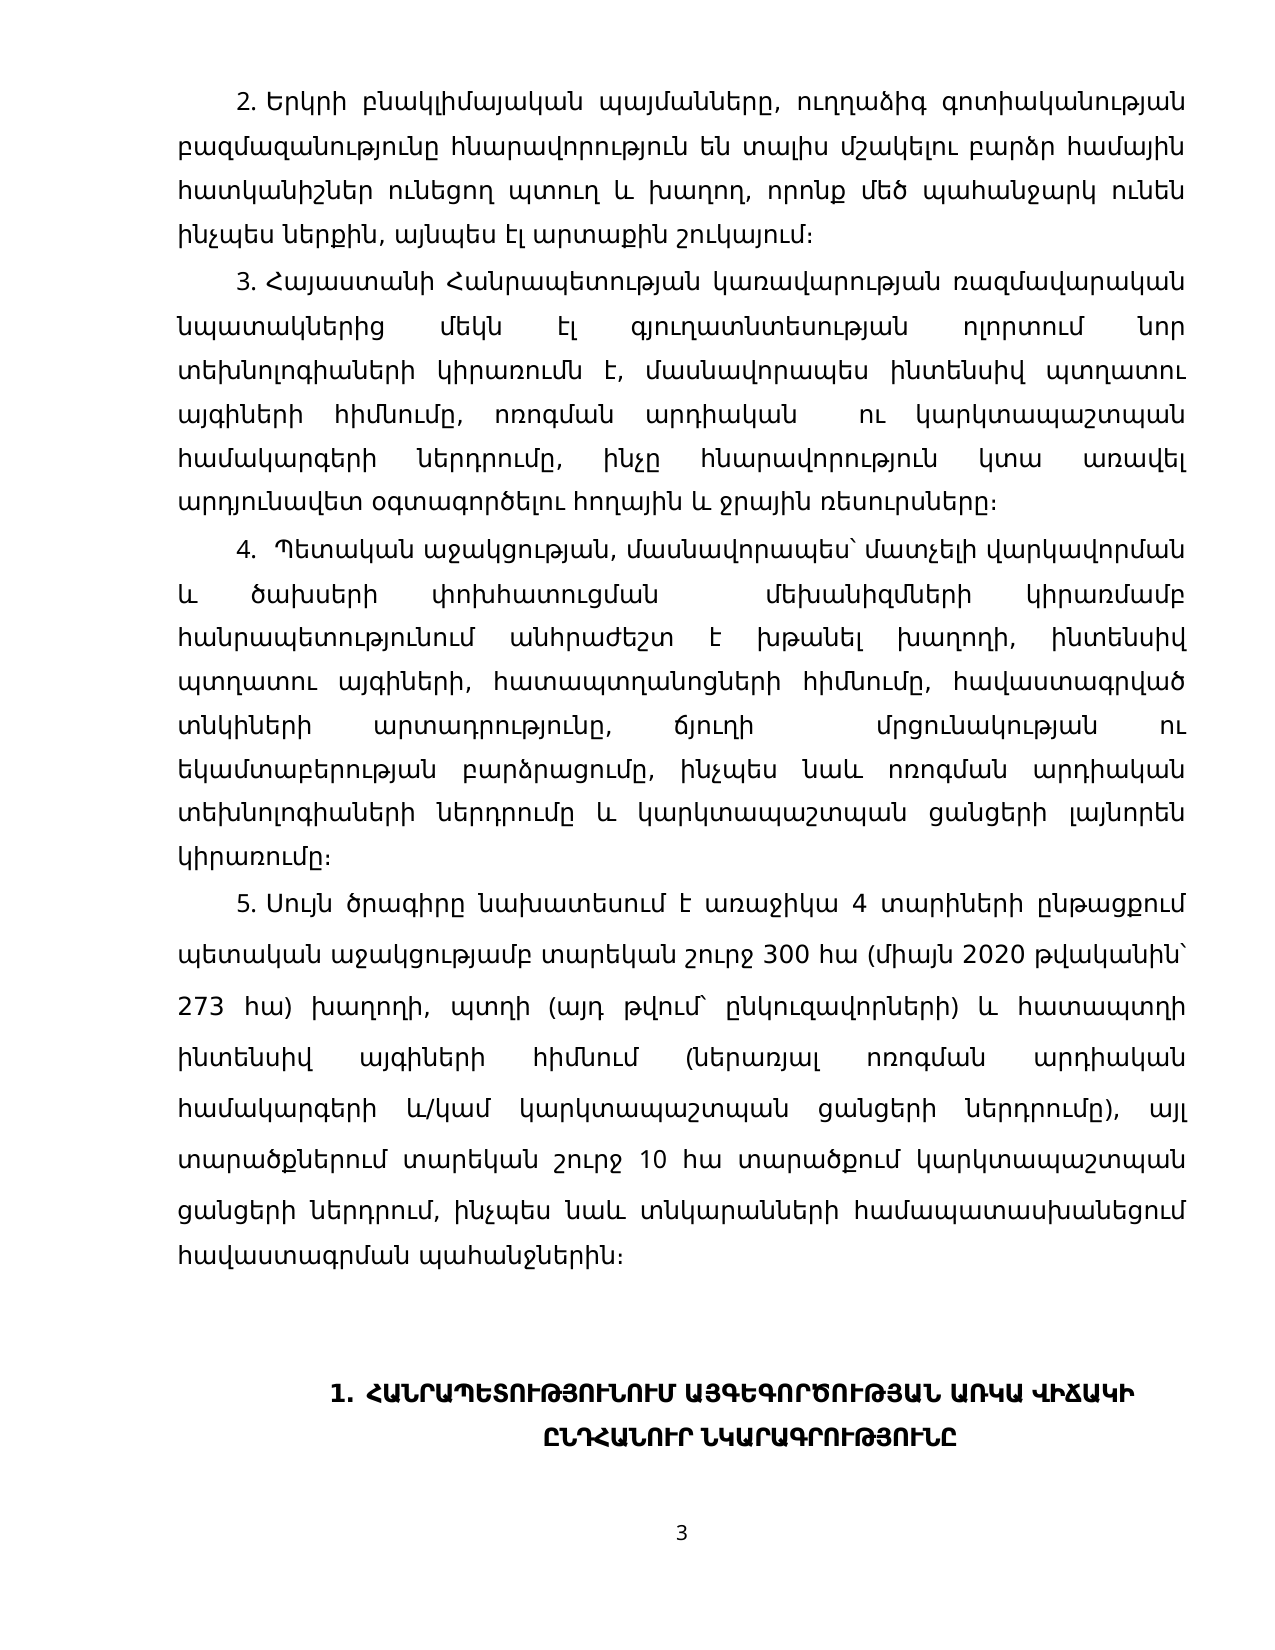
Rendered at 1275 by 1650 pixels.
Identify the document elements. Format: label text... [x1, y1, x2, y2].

list ՀԱՆՐԱՊԵՏՈՒԹՅՈՒՆՈՒՄ Այգեգործության ԱՌԿԱ ՎԻՃԱԿԻ ԸՆԴՀԱՆՈՒՐ ՆԿԱՐԱԳՐՈՒԹՅՈՒՆԸ [277, 1379, 1186, 1452]
list Երկրի բնակլիմայական պայմանները, ուղղաձիգ գոտիականության բազմազանությունը հնարավորություն են տալիս մշակելու բարձր համային հատկանիշներ ունեցող պտուղ և խաղող, որոնք մեծ պահանջարկ ունեն ինչպես ներքին, այնպես էլ արտաքին շուկայում։ [177, 84, 1186, 249]
list Սույն ծրագիրը նախատեսում է առաջիկա 4 տարիների ընթացքում պետական աջակցությամբ տարեկան շուրջ 300 հա (միայն 2020 թվականին՝ 273 հա) խաղողի, պտղի (այդ թվում՝ ընկուզավորների) և հատապտղի ինտենսիվ այգիների հիմնում (ներառյալ ոռոգման արդիական համակարգերի և/կամ կարկտապաշտպան ցանցերի ներդրումը), այլ տարածքներում տարեկան շուրջ 10 հա տարածքում կարկտապաշտպան ցանցերի ներդրում, ինչպես նաև տնկարանների համապատասխանեցում հավաստագրման պահանջներին։ [177, 886, 1186, 1270]
list Հայաստանի Հանրապետության կառավարության ռազմավարական նպատակներից մեկն էլ գյուղատնտեսության ոլորտում նոր տեխնոլոգիաների կիրառումն է, մասնավորապես ինտենսիվ պտղատու այգիների հիմնումը, ոռոգման արդիական ու կարկտապաշտպան համակարգերի ներդրումը, ինչը հնարավորություն կտա առավել արդյունավետ օգտագործելու հողային և ջրային ռեսուրսները։ [177, 264, 1186, 517]
list Պետական աջակցության, մասնավորապես՝ մատչելի վարկավորման և ծախսերի փոխհատուցման մեխանիզմների կիրառմամբ հանրապետությունում անհրաժեշտ է խթանել խաղողի, ինտենսիվ պտղատու այգիների, հատապտղանոցների հիմնումը, հավաստագրված տնկիների արտադրությունը, ճյուղի մրցունակության ու եկամտաբերության բարձրացումը, ինչպես նաև ոռոգման արդիական տեխնոլոգիաների ներդրումը և կարկտապաշտպան ցանցերի լայնորեն կիրառումը։ [177, 531, 1186, 872]
